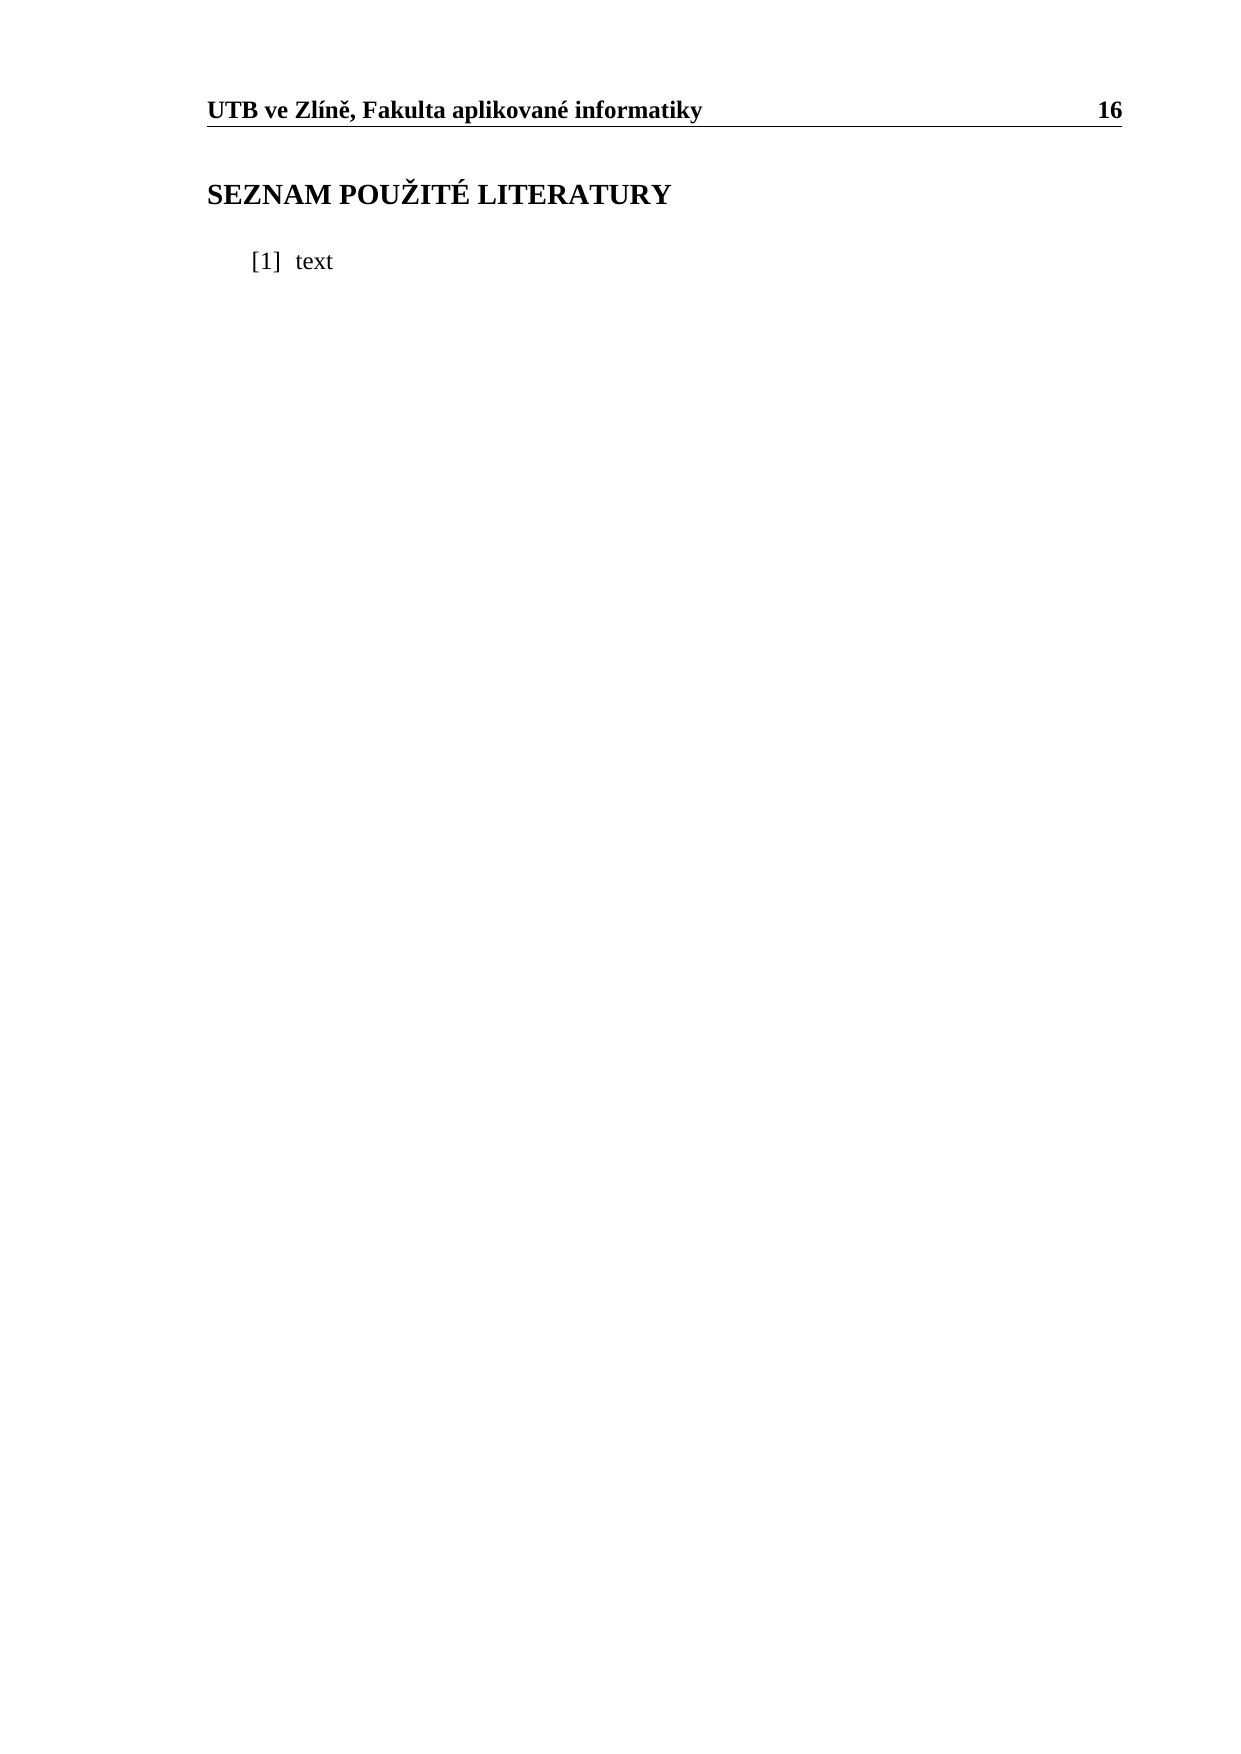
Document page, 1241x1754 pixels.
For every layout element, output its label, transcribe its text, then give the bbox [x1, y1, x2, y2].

text [1] text [207, 246, 1122, 275]
text Seznam použité literatury [207, 177, 1122, 211]
